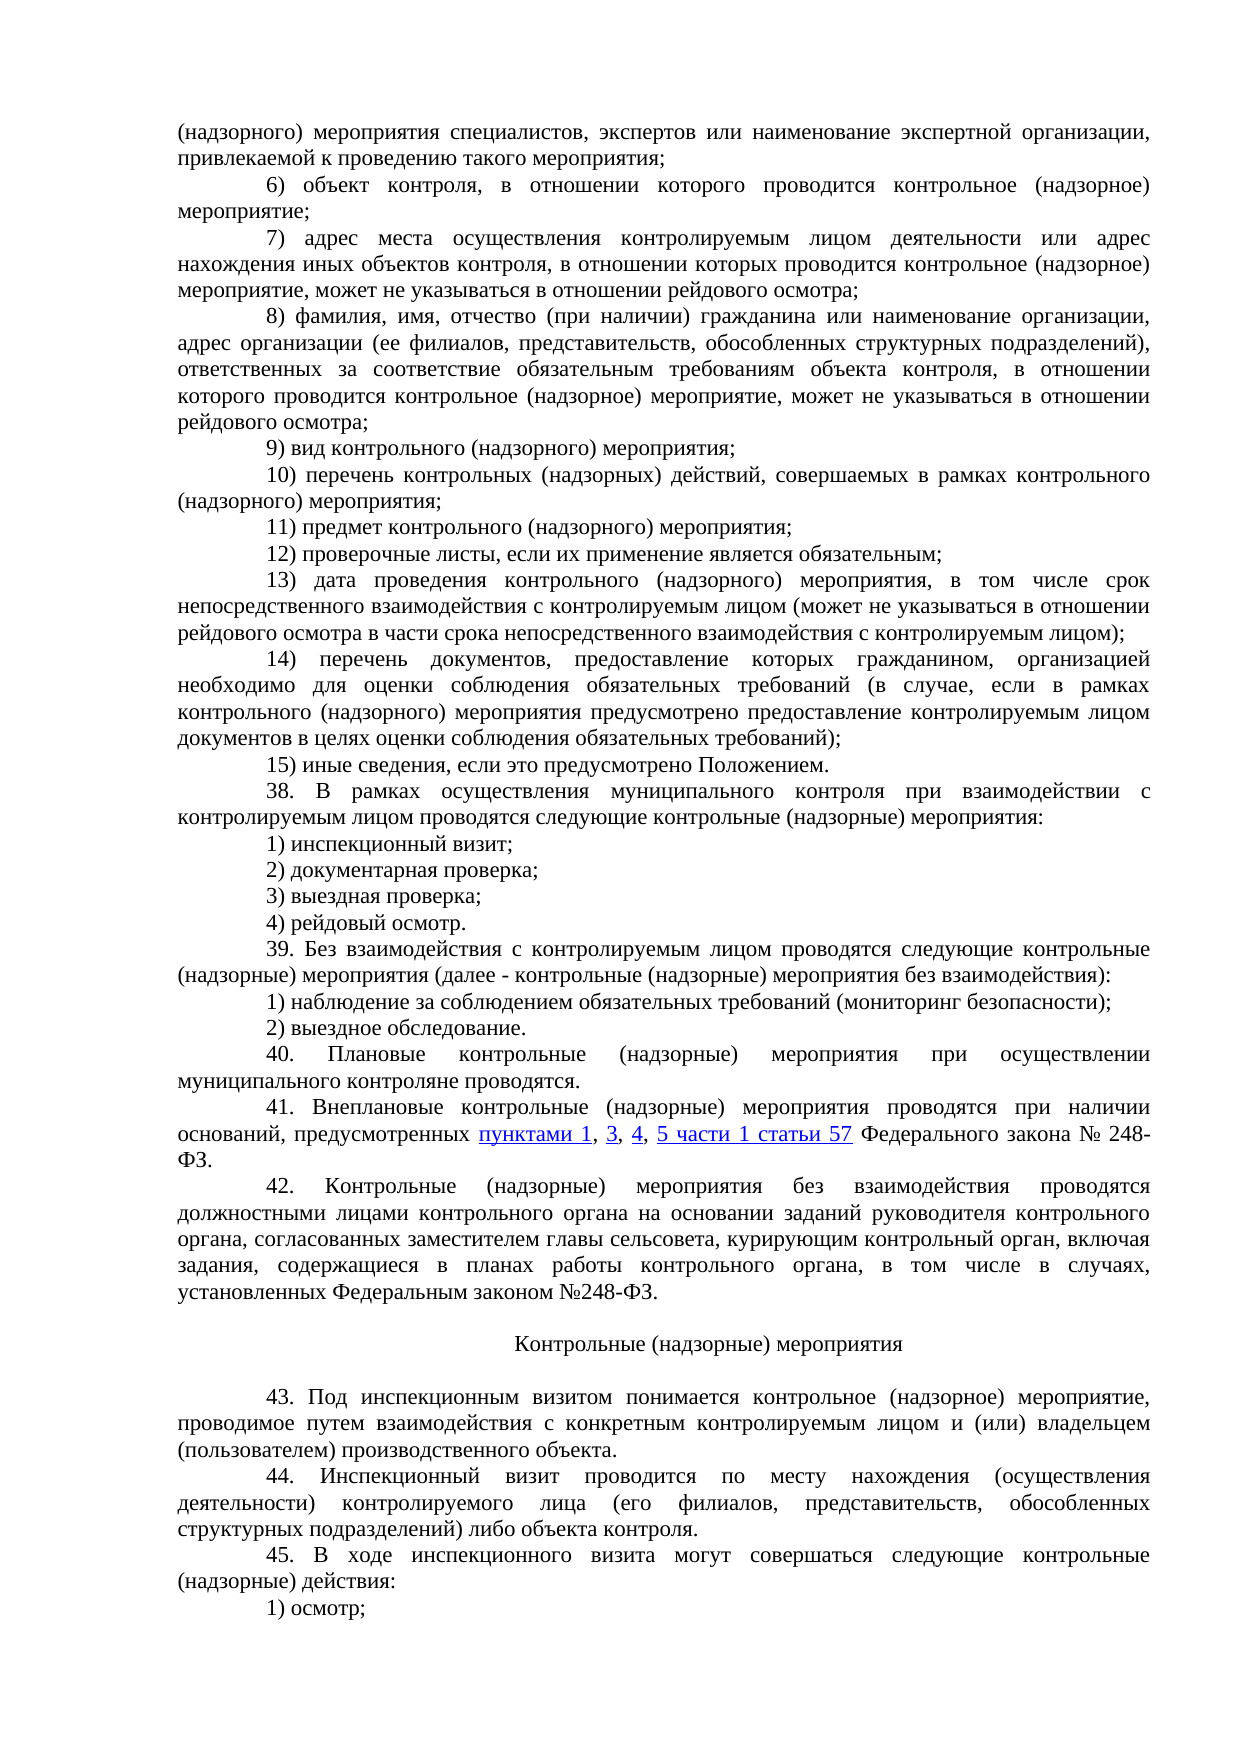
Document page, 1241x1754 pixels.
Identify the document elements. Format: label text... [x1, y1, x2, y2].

text 1) наблюдение за соблюдением обязательных требований (мониторинг безопасности); [177, 988, 1152, 1014]
text 2) документарная проверка; [177, 856, 1152, 882]
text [177, 118, 1152, 171]
text 43. Под инспекционным визитом понимается контрольное (надзорное) мероприятие, проводимое путем взаимодействия с конкретным контролируемым лицом и (или) владельцем (пользователем) производственного объекта. [177, 1383, 1152, 1462]
text Контрольные (надзорные) мероприятия [177, 1330, 1152, 1357]
text 38. В рамках осуществления муниципального контроля при взаимодействии с контролируемым лицом проводятся следующие контрольные (надзорные) мероприятия: [177, 777, 1152, 830]
text 2) выездное обследование. [177, 1014, 1152, 1041]
text 3) выездная проверка; [177, 882, 1152, 909]
text 1) инспекционный визит; [177, 830, 1152, 856]
text 39. Без взаимодействия с контролируемым лицом проводятся следующие контрольные (надзорные) мероприятия (далее - контрольные (надзорные) мероприятия без взаимодействия): [177, 935, 1152, 988]
text 41. Внеплановые контрольные (надзорные) мероприятия проводятся при наличии оснований, предусмотренных пунктами 1, 3, 4, 5 части 1 статьи 57 Федерального закона № 248-ФЗ. [177, 1093, 1152, 1172]
text 44. Инспекционный визит проводится по месту нахождения (осуществления деятельности) контролируемого лица (его филиалов, представительств, обособленных структурных подразделений) либо объекта контроля. [177, 1462, 1152, 1541]
text 7) адрес места осуществления контролируемым лицом деятельности или адрес нахождения иных объектов контроля, в отношении которых проводится контрольное (надзорное) мероприятие, может не указываться в отношении рейдового осмотра; [177, 223, 1152, 303]
text 8) фамилия, имя, отчество (при наличии) гражданина или наименование организации, адрес организации (ее филиалов, представительств, обособленных структурных подразделений), ответственных за соответствие обязательным требованиям объекта контроля, в отношении которого проводится контрольное (надзорное) мероприятие, может не указываться в отношении рейдового осмотра; [177, 303, 1152, 434]
text 14) перечень документов, предоставление которых гражданином, организацией необходимо для оценки соблюдения обязательных требований (в случае, если в рамках контрольного (надзорного) мероприятия предусмотрено предоставление контролируемым лицом документов в целях оценки соблюдения обязательных требований); [177, 645, 1152, 751]
text 15) иные сведения, если это предусмотрено Положением. [177, 751, 1152, 777]
text 6) объект контроля, в отношении которого проводится контрольное (надзорное) мероприятие; [177, 171, 1152, 223]
text 40. Плановые контрольные (надзорные) мероприятия при осуществлении муниципального контроляне проводятся. [177, 1041, 1152, 1093]
text 10) перечень контрольных (надзорных) действий, совершаемых в рамках контрольного (надзорного) мероприятия; [177, 461, 1152, 513]
text 1) осмотр; [177, 1594, 1152, 1620]
text 9) вид контрольного (надзорного) мероприятия; [177, 434, 1152, 461]
text 12) проверочные листы, если их применение является обязательным; [177, 540, 1152, 566]
text 42. Контрольные (надзорные) мероприятия без взаимодействия проводятся должностными лицами контрольного органа на основании заданий руководителя контрольного органа, согласованных заместителем главы сельсовета, курирующим контрольный орган, включая задания, содержащиеся в планах работы контрольного органа, в том числе в случаях, установленных Федеральным законом №248-ФЗ. [177, 1172, 1152, 1304]
text 11) предмет контрольного (надзорного) мероприятия; [177, 513, 1152, 540]
text 45. В ходе инспекционного визита могут совершаться следующие контрольные (надзорные) действия: [177, 1541, 1152, 1594]
text 13) дата проведения контрольного (надзорного) мероприятия, в том числе срок непосредственного взаимодействия с контролируемым лицом (может не указываться в отношении рейдового осмотра в части срока непосредственного взаимодействия с контролируемым лицом); [177, 566, 1152, 645]
text 4) рейдовый осмотр. [177, 909, 1152, 935]
